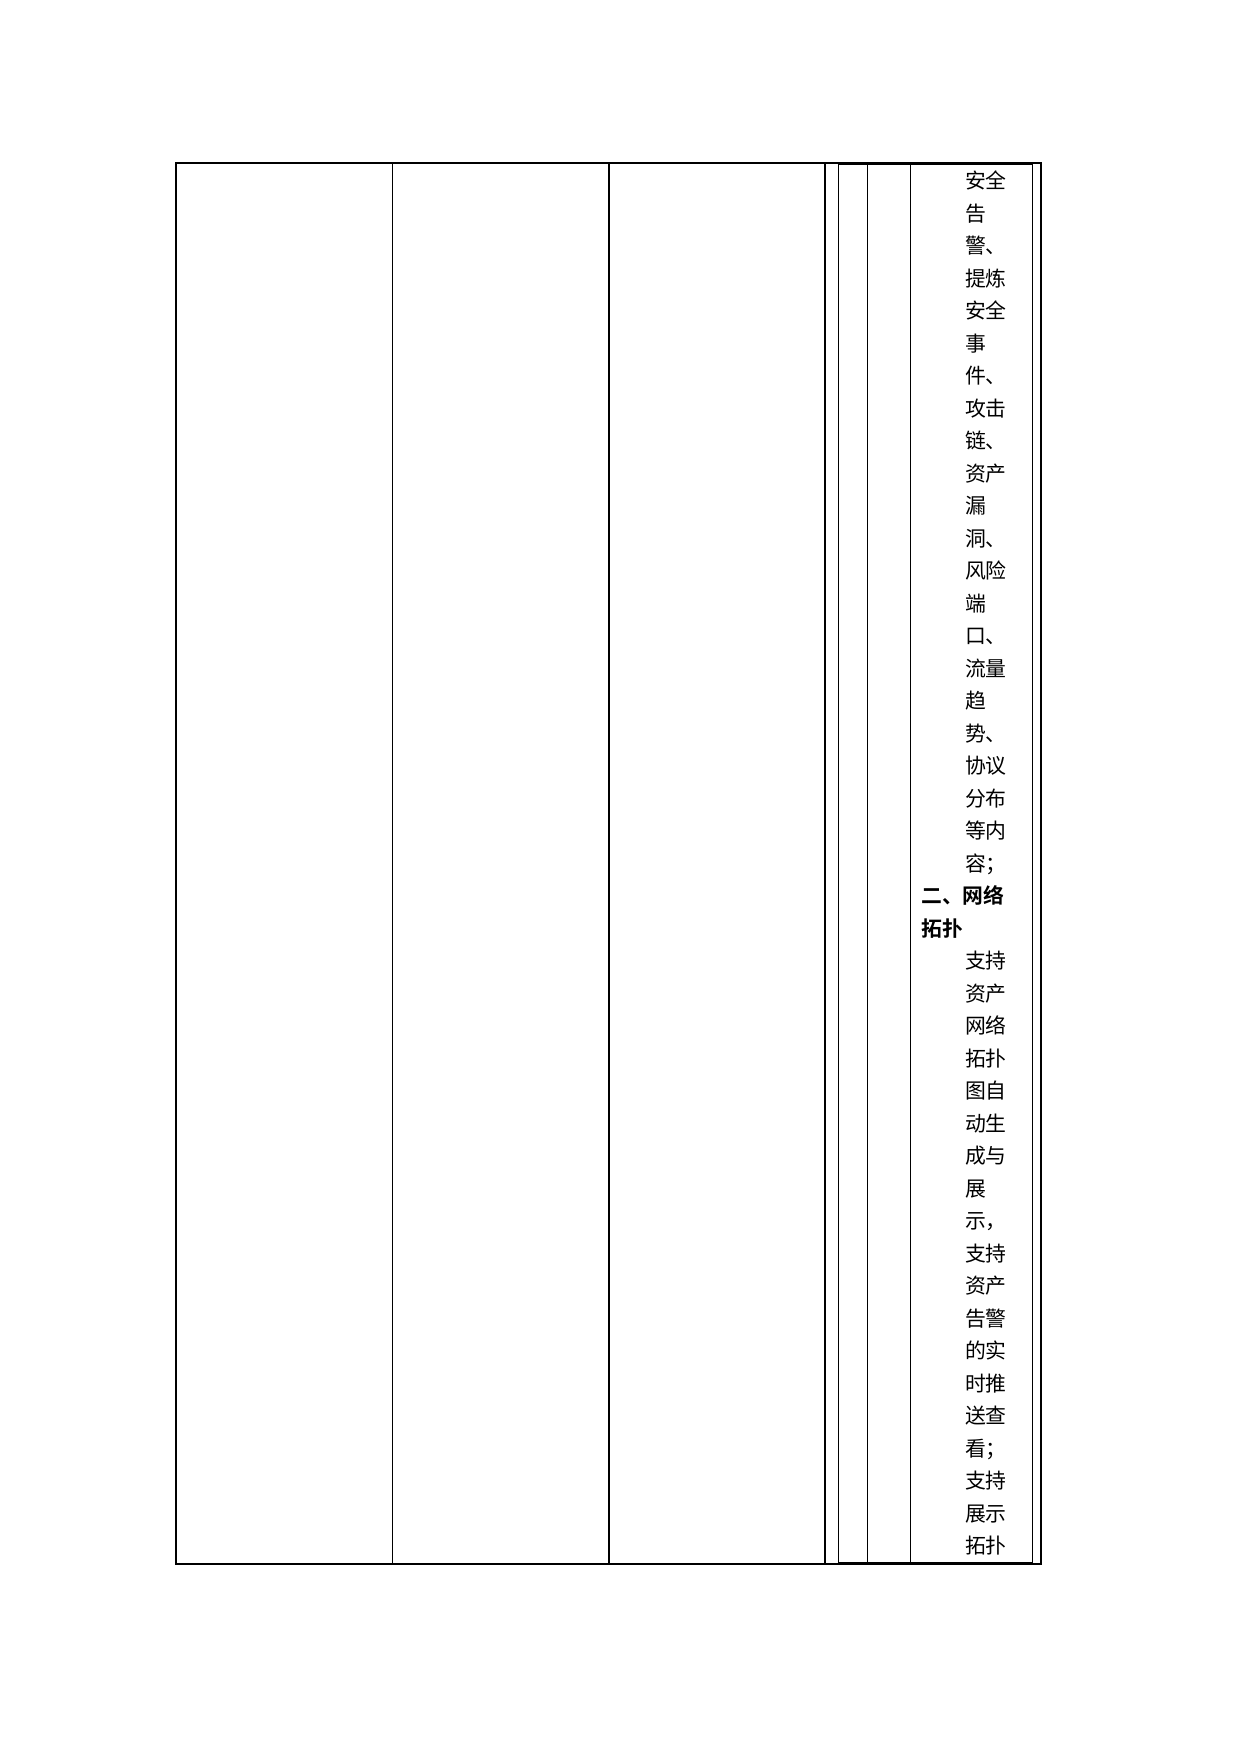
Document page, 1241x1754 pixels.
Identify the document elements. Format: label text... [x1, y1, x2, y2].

table_cell 1 [393, 164, 608, 1563]
table_cell [610, 164, 824, 1563]
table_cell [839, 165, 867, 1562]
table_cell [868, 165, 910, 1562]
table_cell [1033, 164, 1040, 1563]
table_cell [177, 164, 392, 1563]
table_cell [911, 165, 1032, 1562]
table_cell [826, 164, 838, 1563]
